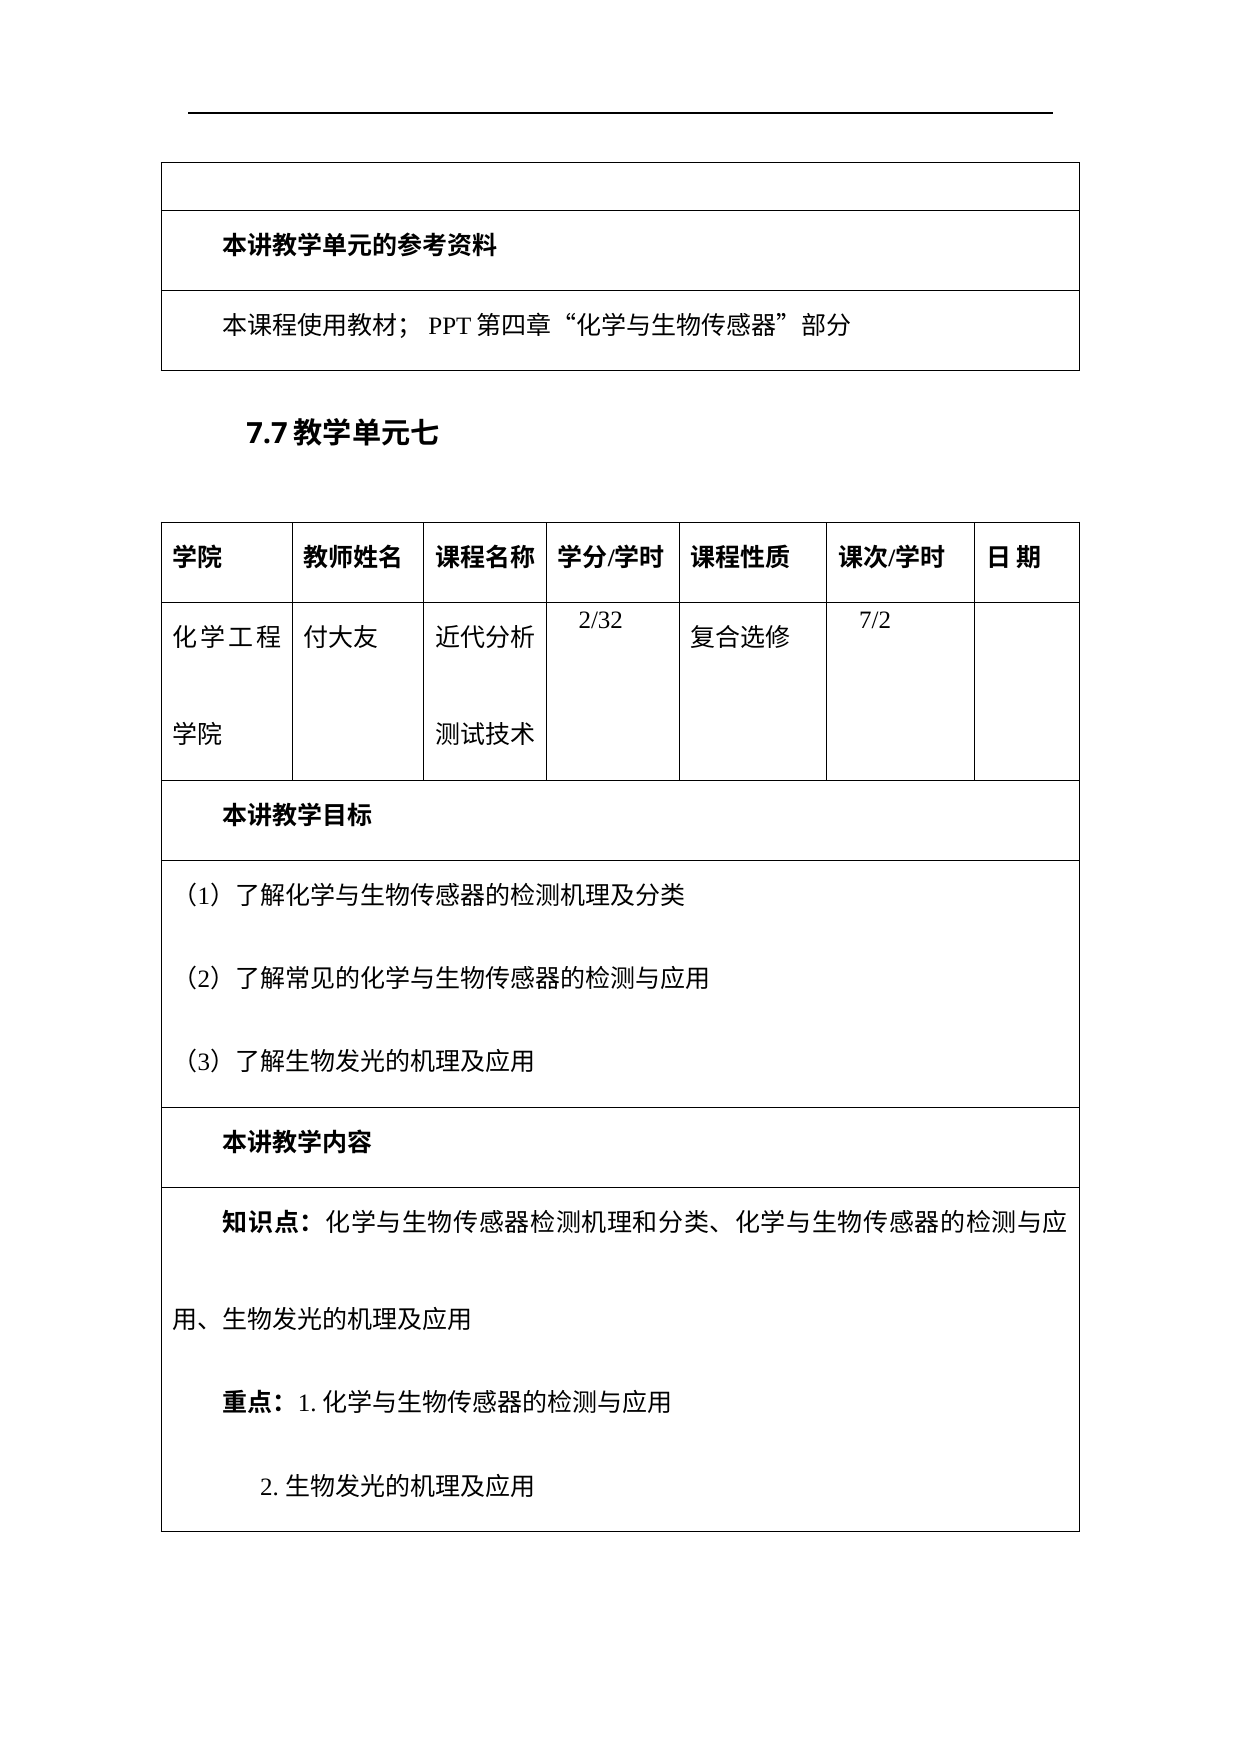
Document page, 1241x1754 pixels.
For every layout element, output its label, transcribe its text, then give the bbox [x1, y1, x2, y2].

table_cell 本课程使用教材； PPT第四章“化学与生物传感器”部分 [162, 291, 1079, 370]
table_header 课程名称 [424, 523, 546, 602]
table_header 课程性质 [680, 523, 826, 602]
table_header 日 期 [975, 523, 1079, 602]
table_cell 近代分析测试技术 [424, 603, 546, 780]
table_cell 本讲教学内容 [162, 1108, 1079, 1187]
table_header 学院 [162, 523, 292, 602]
table_header 课次/学时 [827, 523, 974, 602]
table_cell 7/2 [827, 603, 974, 780]
table_cell 复合选修 [680, 603, 826, 780]
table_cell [162, 163, 1079, 210]
table_cell 本讲教学单元的参考资料 [162, 211, 1079, 290]
table_cell 2/32 [547, 603, 679, 780]
table_cell 付大友 [293, 603, 423, 780]
table_header 学分/学时 [547, 523, 679, 602]
table_cell 本讲教学目标 [162, 781, 1079, 860]
table_cell 化学工程学院 [162, 603, 292, 780]
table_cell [162, 1188, 1079, 1531]
table_header 教师姓名 [293, 523, 423, 602]
subtitle 7.7教学单元七 [187, 398, 1053, 463]
table_cell （1）了解化学与生物传感器的检测机理及分类 （2）了解常见的化学与生物传感器的检测与应用 （3）了解生物发光的机理及应用 [162, 861, 1079, 1107]
table_cell [975, 603, 1079, 780]
